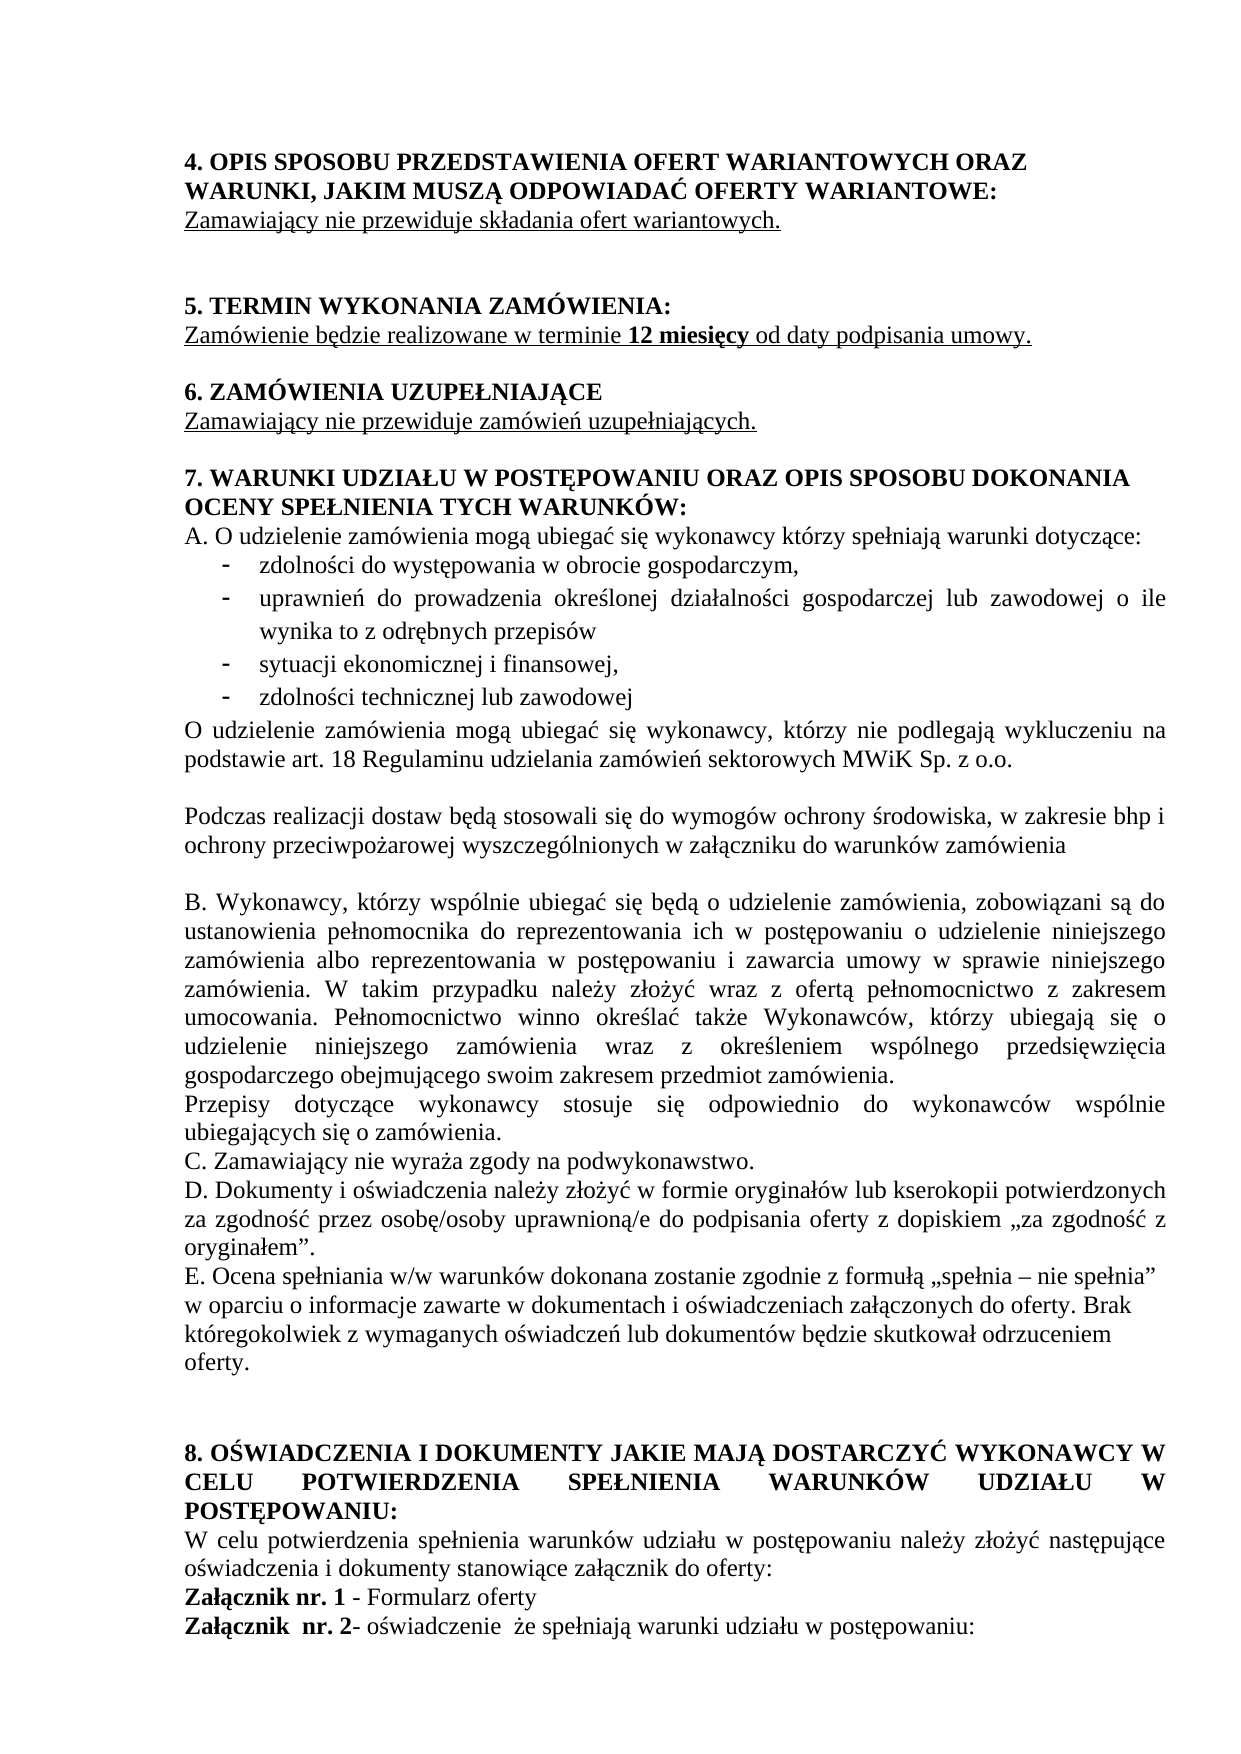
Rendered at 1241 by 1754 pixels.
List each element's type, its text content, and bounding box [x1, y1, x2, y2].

text D. Dokumenty i oświadczenia należy złożyć w formie oryginałów lub kserokopii potwierdzonych za zgodność przez osobę/osoby uprawnioną/e do podpisania oferty z dopiskiem „za zgodność z oryginałem”. [184, 1175, 1167, 1261]
list uprawnień do prowadzenia określonej działalności gospodarczej lub zawodowej o ile wynika to z odrębnych przepisów [222, 583, 1167, 644]
text O udzielenie zamówienia mogą ubiegać się wykonawcy, którzy nie podlegają wykluczeniu na podstawie art. 18 Regulaminu udzielania zamówień sektorowych MWiK Sp. z o.o. [184, 715, 1167, 772]
text A. O udzielenie zamówienia mogą ubiegać się wykonawcy którzy spełniają warunki dotyczące: [184, 521, 1167, 550]
list zdolności technicznej lub zawodowej [222, 682, 1167, 711]
list sytuacji ekonomicznej i finansowej, [222, 649, 1167, 678]
text E. Ocena spełniania w/w warunków dokonana zostanie zgodnie z formułą „spełnia – nie spełnia” w oparciu o informacje zawarte w dokumentach i oświadczeniach załączonych do oferty. Brak któregokolwiek z wymaganych oświadczeń lub dokumentów będzie skutkował odrzuceniem oferty. [184, 1261, 1167, 1376]
list zdolności do występowania w obrocie gospodarczym, [222, 550, 1167, 578]
text 5. TERMIN WYKONANIA ZAMÓWIENIA: [184, 291, 1167, 320]
text 6. ZAMÓWIENIA UZUPEŁNIAJĄCE [184, 377, 1167, 406]
text C. Zamawiający nie wyraża zgody na podwykonawstwo. [184, 1146, 1167, 1175]
text Podczas realizacji dostaw będą stosowali się do wymogów ochrony środowiska, w zakresie bhp i ochrony przeciwpożarowej wyszczególnionych w załączniku do warunków zamówienia [184, 801, 1167, 859]
text W celu potwierdzenia spełnienia warunków udziału w postępowaniu należy złożyć następujące oświadczenia i dokumenty stanowiące załącznik do oferty: [184, 1525, 1167, 1582]
text Zamówienie będzie realizowane w terminie 12 miesięcy od daty podpisania umowy. [184, 320, 1167, 348]
text Przepisy dotyczące wykonawcy stosuje się odpowiednio do wykonawców wspólnie ubiegających się o zamówienia. [184, 1089, 1167, 1146]
text B. Wykonawcy, którzy wspólnie ubiegać się będą o udzielenie zamówienia, zobowiązani są do ustanowienia pełnomocnika do reprezentowania ich w postępowaniu o udzielenie niniejszego zamówienia albo reprezentowania w postępowaniu i zawarcia umowy w sprawie niniejszego zamówienia. W takim przypadku należy złożyć wraz z ofertą pełnomocnictwo z zakresem umocowania. Pełnomocnictwo winno określać także Wykonawców, którzy ubiegają się o udzielenie niniejszego zamówienia wraz z określeniem wspólnego przedsięwzięcia gospodarczego obejmującego swoim zakresem przedmiot zamówienia. [184, 887, 1167, 1089]
text 8. OŚWIADCZENIA I DOKUMENTY JAKIE MAJĄ DOSTARCZYĆ WYKONAWCY W CELU POTWIERDZENIA SPEŁNIENIA WARUNKÓW UDZIAŁU W POSTĘPOWANIU: [184, 1438, 1167, 1525]
text Zamawiający nie przewiduje składania ofert wariantowych. [184, 205, 1167, 233]
subtitle Załącznik nr. 1 - Formularz oferty [184, 1582, 1167, 1611]
text 4. OPIS SPOSOBU PRZEDSTAWIENIA OFERT WARIANTOWYCH ORAZ WARUNKI, JAKIM MUSZĄ ODPOWIADAĆ OFERTY WARIANTOWE: [184, 147, 1167, 205]
text 7. WARUNKI UDZIAŁU W POSTĘPOWANIU ORAZ OPIS SPOSOBU DOKONANIA OCENY SPEŁNIENIA TYCH WARUNKÓW: [184, 463, 1167, 521]
text Załącznik nr. 2- oświadczenie że spełniają warunki udziału w postępowaniu: [184, 1611, 1167, 1640]
text Zamawiający nie przewiduje zamówień uzupełniających. [184, 406, 1167, 435]
